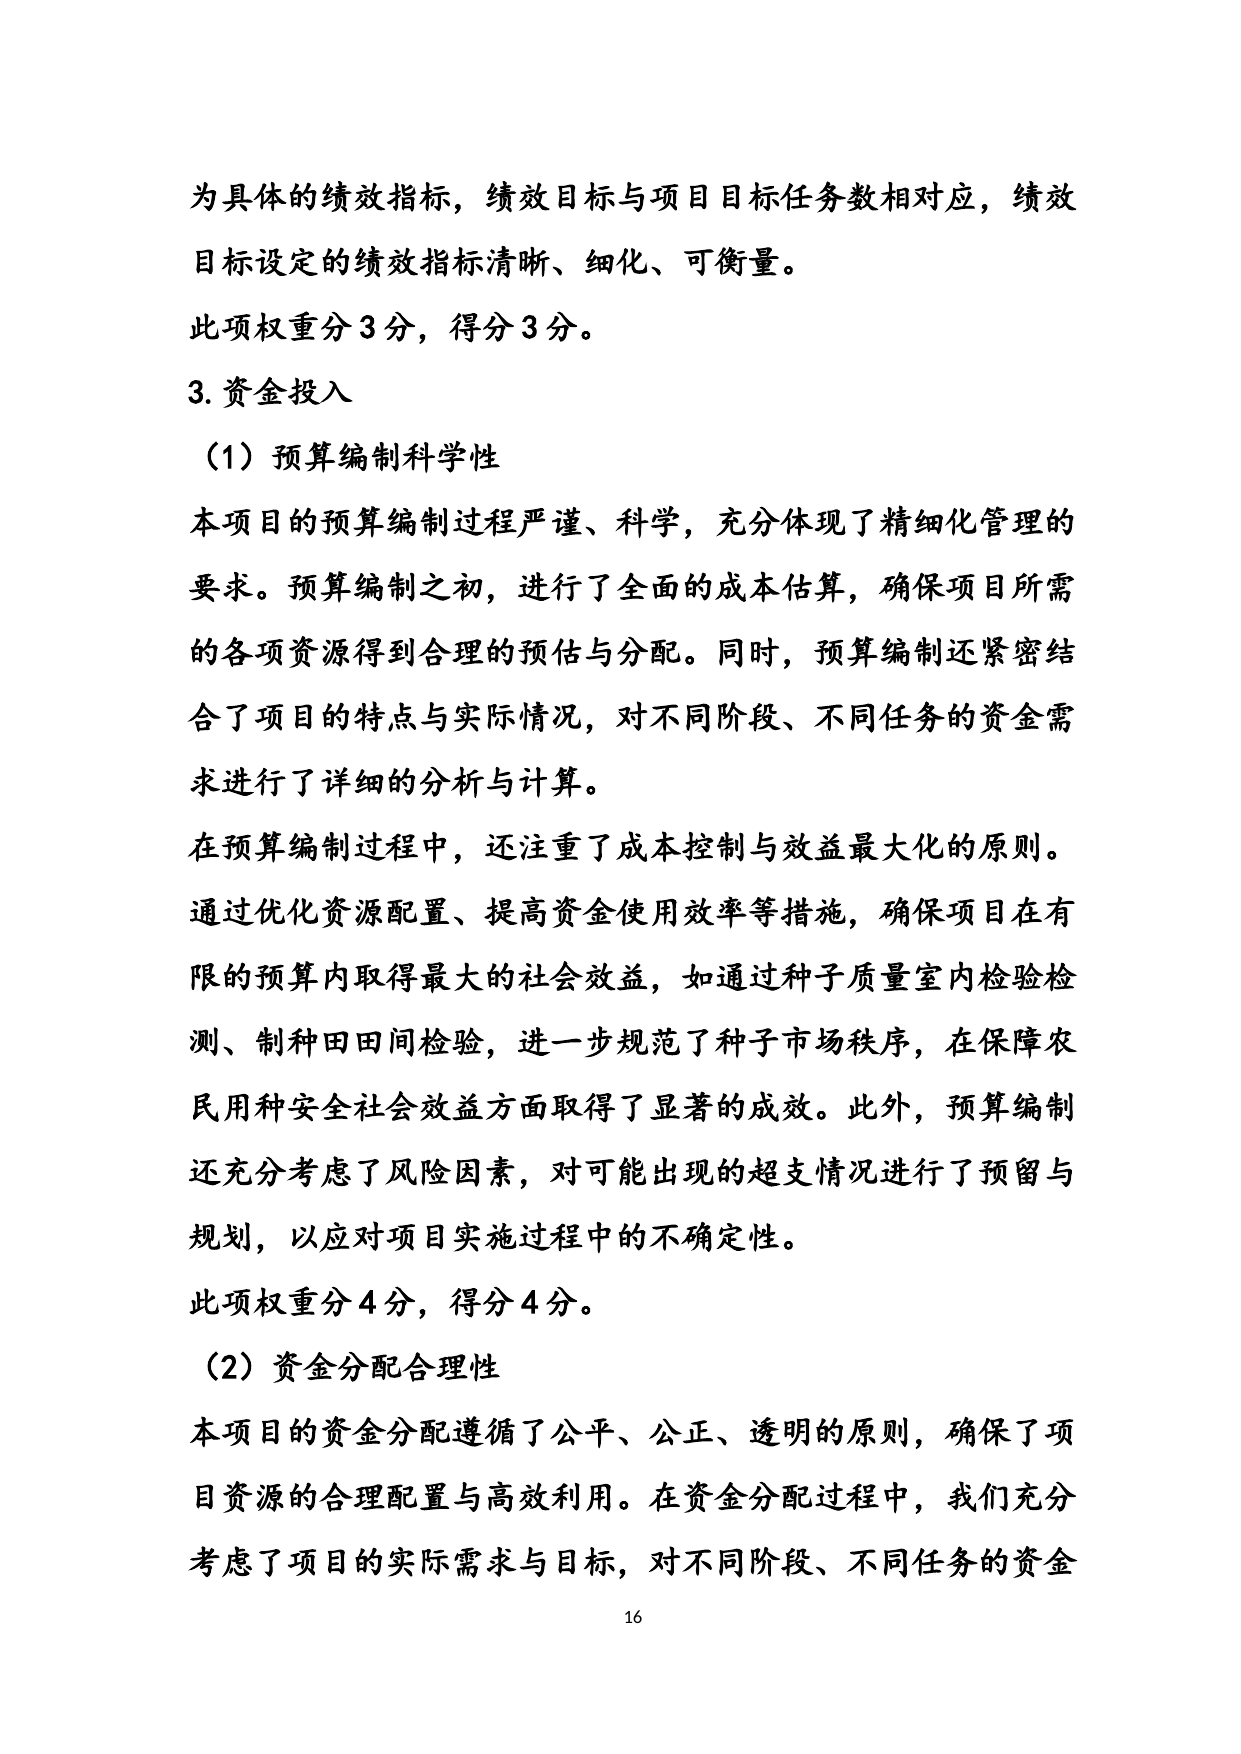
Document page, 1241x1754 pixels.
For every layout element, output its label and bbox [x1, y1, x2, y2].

text [187, 162, 1078, 1592]
